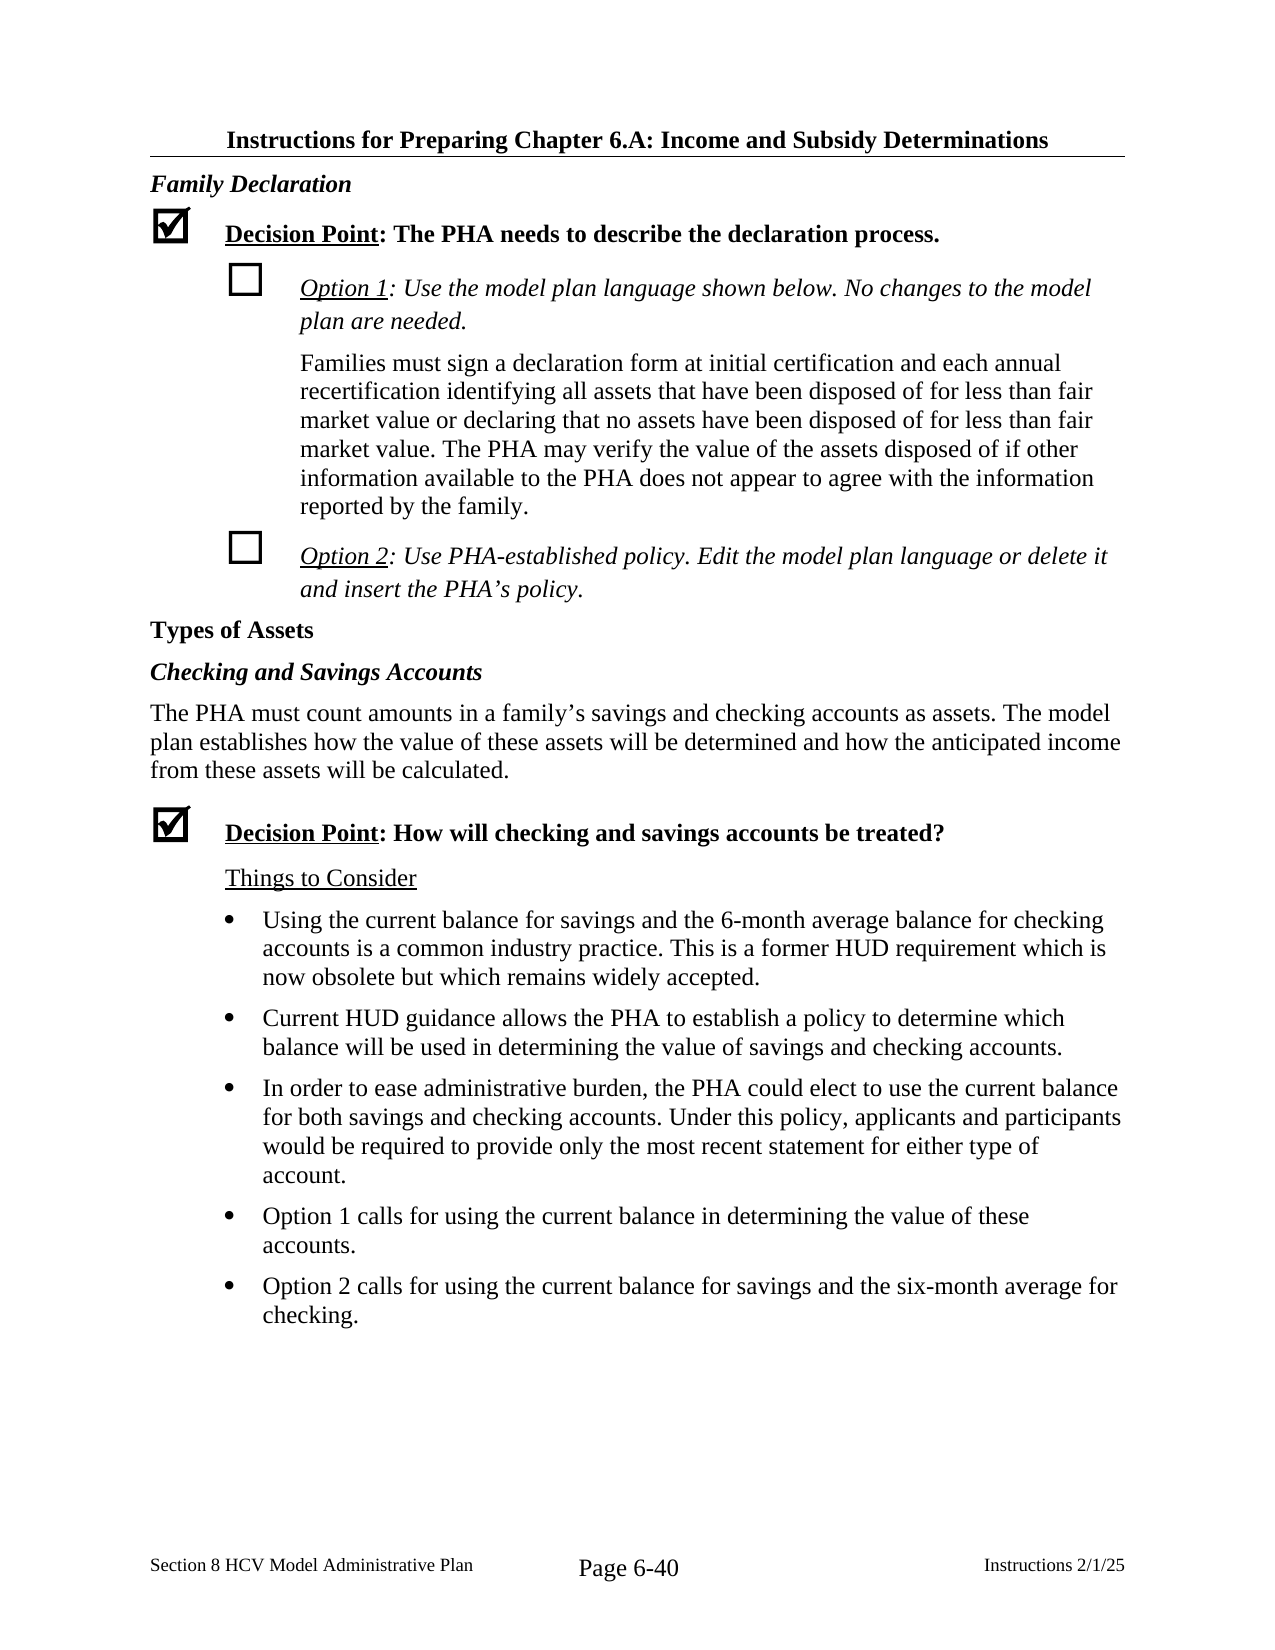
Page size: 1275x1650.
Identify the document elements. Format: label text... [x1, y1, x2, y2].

text Option 2: Use PHA-established policy. Edit the model plan language or delete it and insert the PHA’s policy. [225, 533, 1125, 603]
text Family Declaration [150, 169, 1125, 198]
text Checking and Savings Accounts [150, 657, 1125, 686]
list Option 1 calls for using the current balance in determining the value of these accounts. [225, 1201, 1125, 1258]
text Things to Consider [225, 863, 1125, 892]
list Option 2 calls for using the current balance for savings and the six-month average for checking. [225, 1271, 1125, 1328]
text Types of Assets [150, 616, 1125, 644]
list Using the current balance for savings and the 6-month average balance for checking accounts is a common industry practice. This is a former HUD requirement which is now obsolete but which remains widely accepted. [225, 905, 1125, 991]
list In order to ease administrative burden, the PHA could elect to use the current balance for both savings and checking accounts. Under this policy, applicants and participants would be required to provide only the most recent statement for either type of account. [225, 1073, 1125, 1188]
list Current HUD guidance allows the PHA to establish a policy to determine which balance will be used in determining the value of savings and checking accounts. [225, 1003, 1125, 1061]
text Option 1: Use the model plan language shown below. No changes to the model plan are needed. [225, 265, 1125, 335]
text Decision Point: The PHA needs to describe the declaration process. [150, 211, 1125, 252]
text Decision Point: How will checking and savings accounts be treated? [150, 809, 1125, 851]
text The PHA must count amounts in a family’s savings and checking accounts as assets. The model plan establishes how the value of these assets will be determined and how the anticipated income from these assets will be calculated. [150, 698, 1125, 784]
text Families must sign a declaration form at initial certification and each annual recertification identifying all assets that have been disposed of for less than fair market value or declaring that no assets have been disposed of for less than fair market value. The PHA may verify the value of the assets disposed of if other information available to the PHA does not appear to agree with the information reported by the family. [300, 348, 1125, 520]
